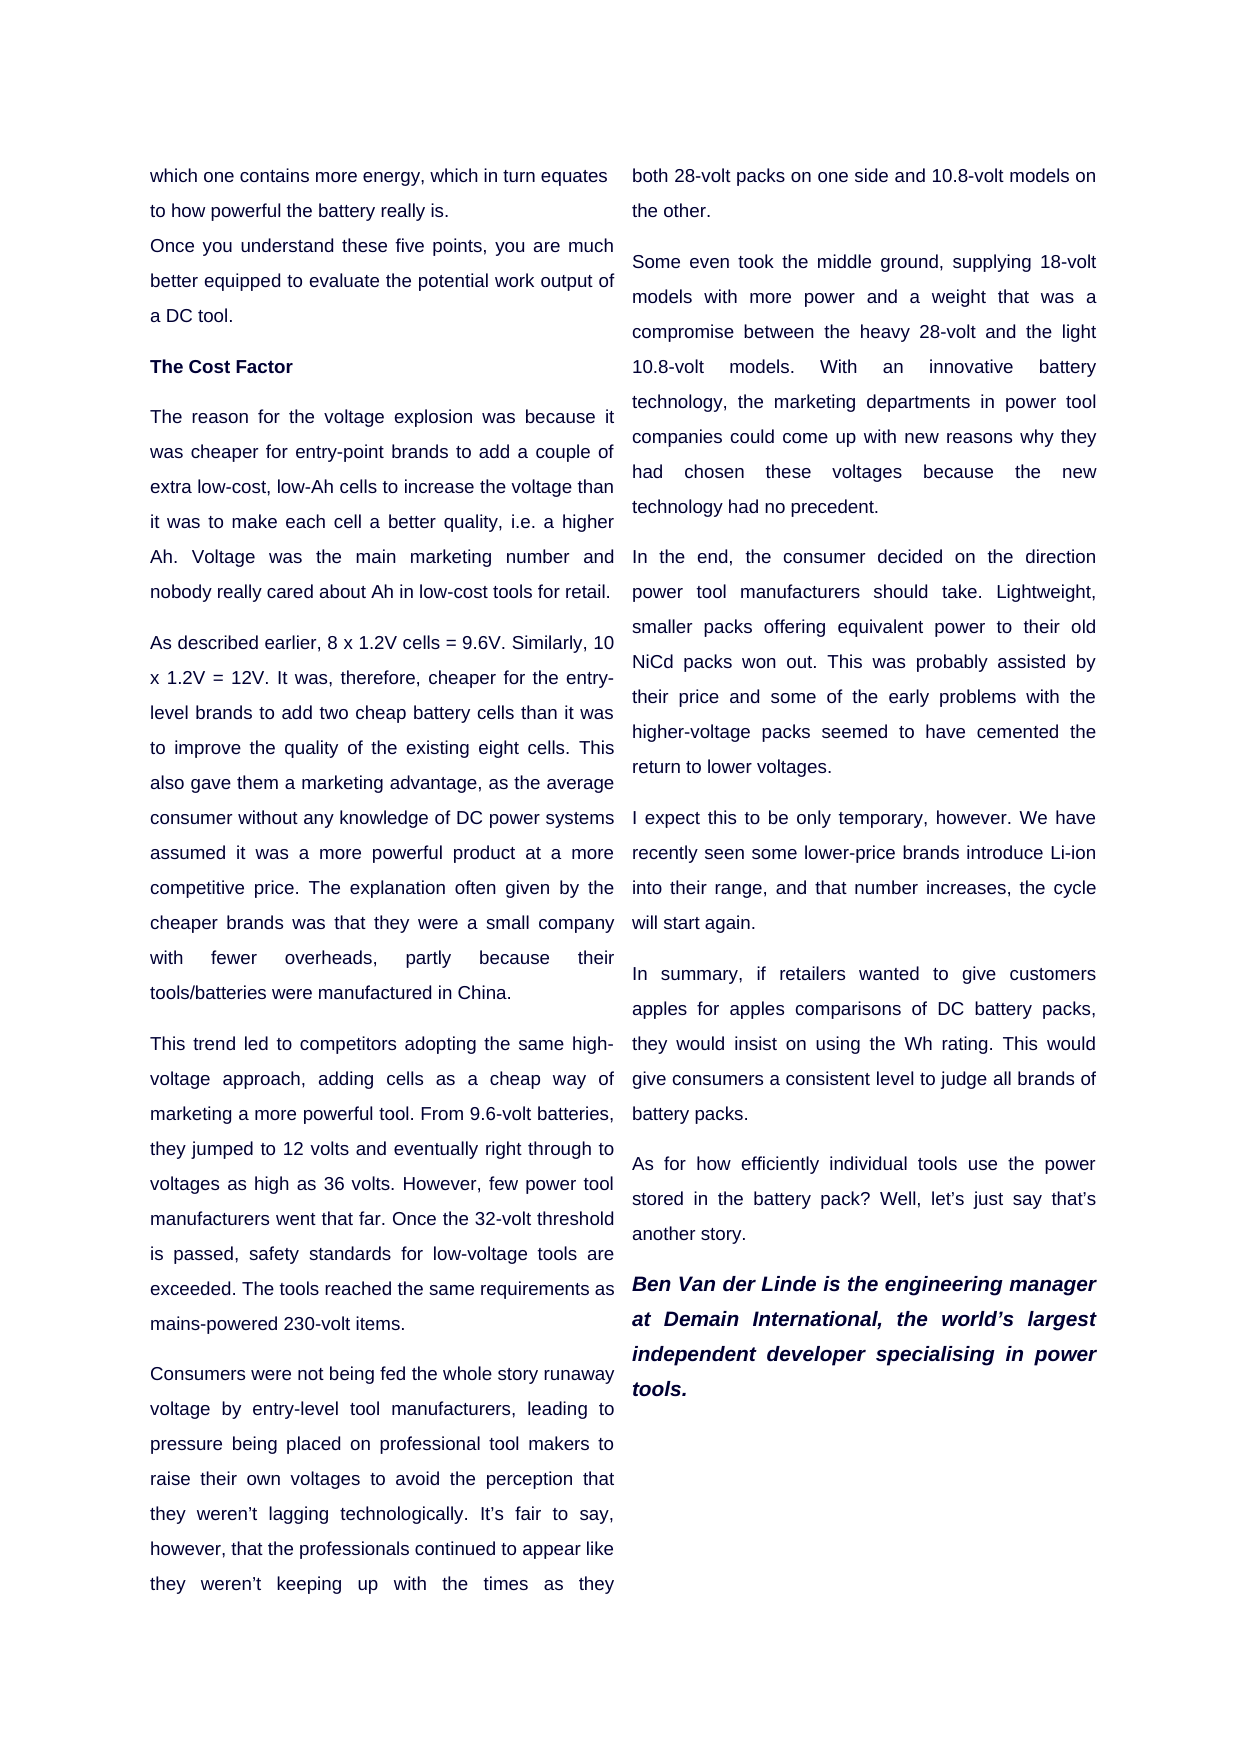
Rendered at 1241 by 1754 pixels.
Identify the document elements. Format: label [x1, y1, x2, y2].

table_header [149, 150, 630, 1596]
table_header [630, 150, 1112, 1596]
